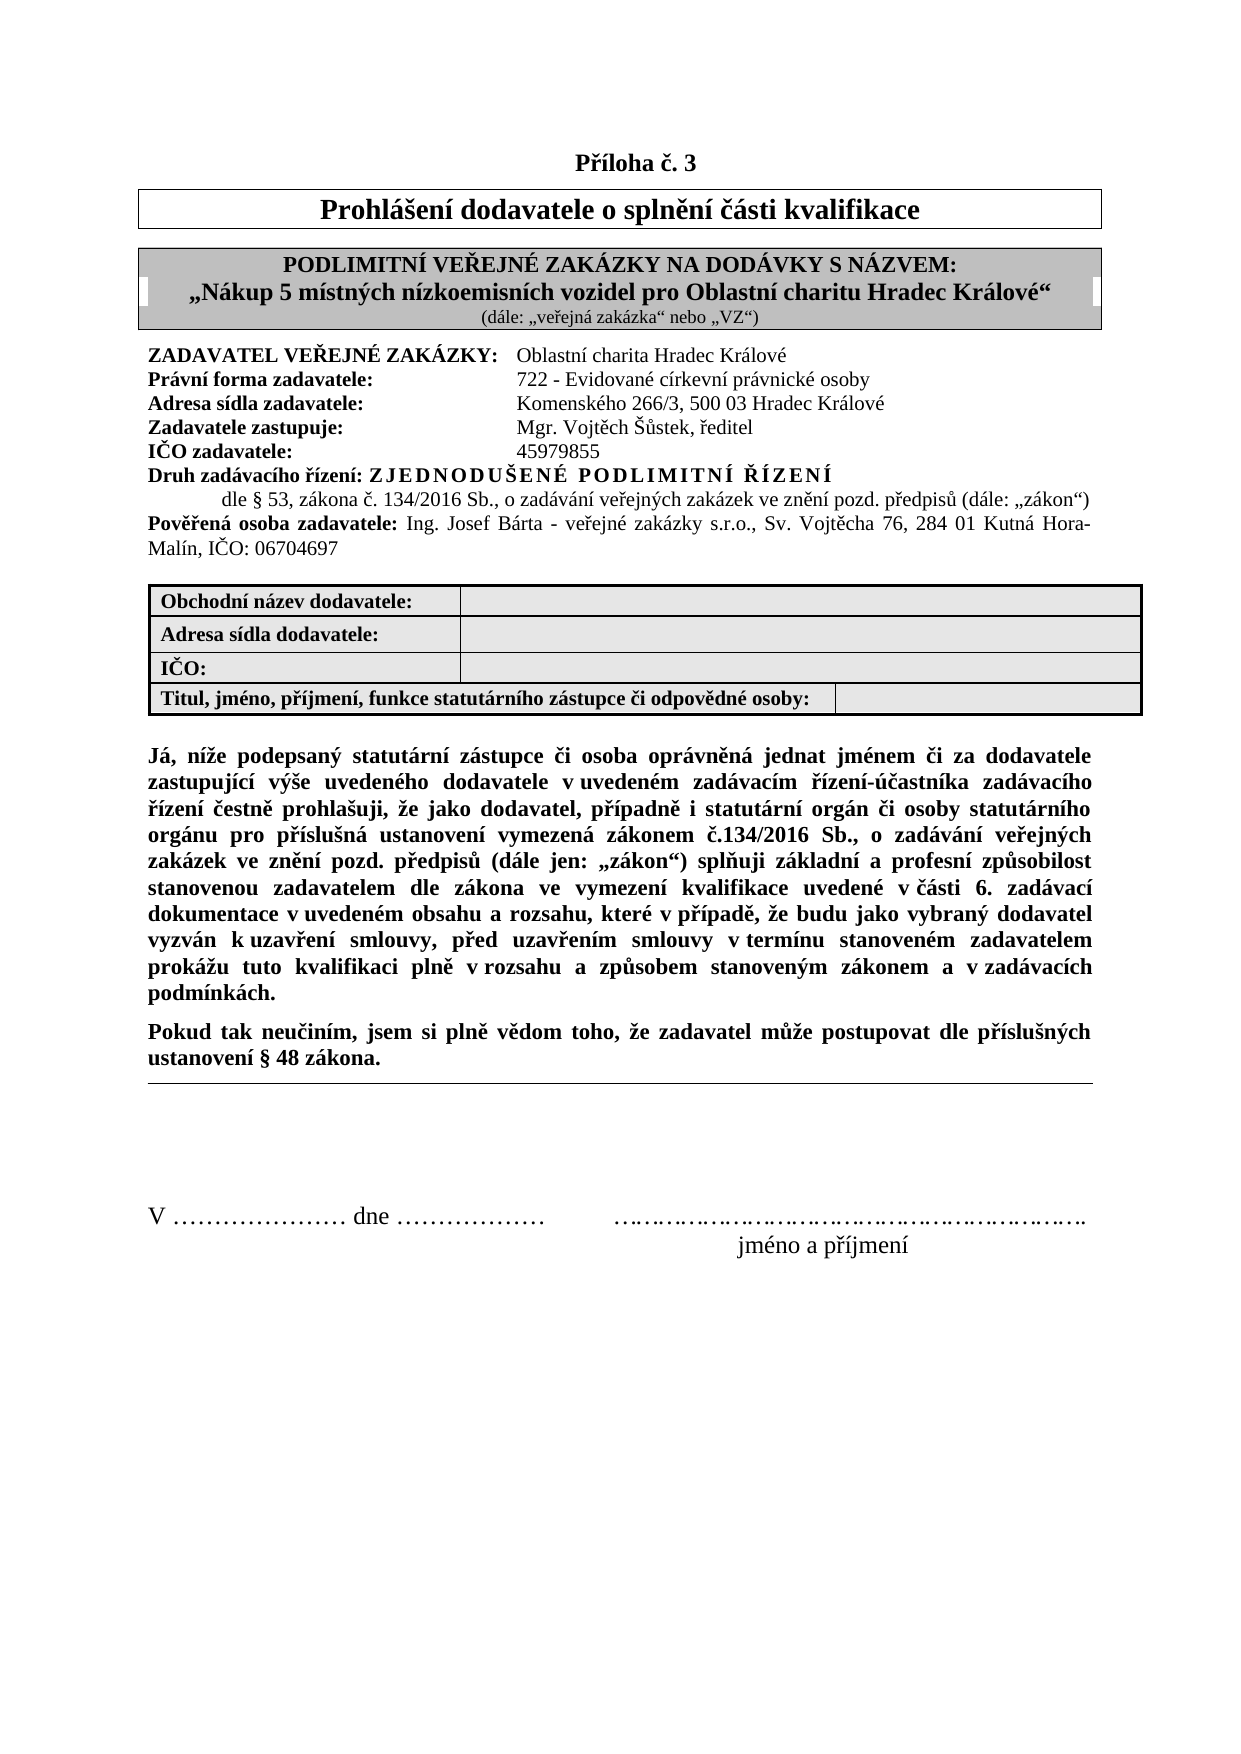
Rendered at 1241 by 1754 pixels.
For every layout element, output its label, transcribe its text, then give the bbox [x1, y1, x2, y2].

table_cell [461, 617, 1140, 652]
text (dále: „veřejná zakázka“ nebo „VZ“) [139, 303, 1101, 329]
table_cell [461, 653, 1140, 682]
text „Nákup 5 místných nízkoemisních vozidel pro Oblastní charitu Hradec Králové“ [148, 277, 1093, 303]
table_cell IČO: [151, 653, 460, 682]
text ZADAVATEL VEŘEJNÉ ZAKÁZKY: Oblastní charita Hradec Králové [148, 343, 1093, 367]
text Já, níže podepsaný statutární zástupce či osoba oprávněná jednat jménem či za dodavatele zastupující výše uvedeného dodavatele v uvedeném zadávacím řízení-účastníka zadávacího řízení čestně prohlašuji, že jako dodavatel, případně i statutární orgán či osoby statutárního orgánu pro příslušná ustanovení vymezená zákonem č.134/2016 Sb., o zadávání veřejných zakázek ve znění pozd. předpisů (dále jen: „zákon“) splňuji základní a profesní způsobilost stanovenou zadavatelem dle zákona ve vymezení kvalifikace uvedené v části 6. zadávací dokumentace v uvedeném obsahu a rozsahu, které v případě, že budu jako vybraný dodavatel vyzván k uzavření smlouvy, před uzavřením smlouvy v termínu stanoveném zadavatelem prokážu tuto kvalifikaci plně v rozsahu a způsobem stanoveným zákonem a v zadávacích podmínkách. [148, 742, 1093, 1005]
table_cell Adresa sídla dodavatele: [151, 617, 460, 652]
text V ………………… dne ……………… ………………………………………………………. [148, 1201, 1093, 1230]
text Adresa sídla zadavatele: Komenského 266/3, 500 03 Hradec Králové [148, 391, 1093, 415]
table_cell [836, 684, 1140, 712]
table_header [461, 587, 1140, 615]
text jméno a příjmení [148, 1230, 1093, 1259]
text Pokud tak neučiním, jsem si plně vědom toho, že zadavatel může postupovat dle příslušných ustanovení § 48 zákona. [148, 1018, 1093, 1071]
text Právní forma zadavatele: 722 - Evidované církevní právnické osoby [148, 367, 1093, 391]
text IČO zadavatele: 45979855 [148, 439, 1093, 463]
text dle § 53, zákona č. 134/2016 Sb., o zadávání veřejných zakázek ve znění pozd. předpisů (dále: „zákon“) [221, 487, 1093, 511]
table_header Obchodní název dodavatele: [151, 587, 460, 615]
text Zadavatele zastupuje: Mgr. Vojtěch Šůstek, ředitel [148, 415, 1093, 439]
text PODLIMITNÍ VEŘEJNÉ ZAKÁZKY NA DODÁVKY S NÁZVEM: [139, 249, 1101, 277]
table_cell Titul, jméno, příjmení, funkce statutárního zástupce či odpovědné osoby: [151, 684, 835, 712]
text Druh zadávacího řízení: ZJEDNODUŠENÉ PODLIMITNÍ ŘÍZENÍ [148, 463, 1093, 487]
text Pověřená osoba zadavatele: Ing. Josef Bárta - veřejné zakázky s.r.o., Sv. Vojtěcha 76, 284 01 Kutná Hora- Malín, IČO: 06704697 [148, 511, 1093, 559]
text Prohlášení dodavatele o splnění části kvalifikace [139, 190, 1101, 228]
text Příloha č. 3 [148, 148, 1093, 176]
